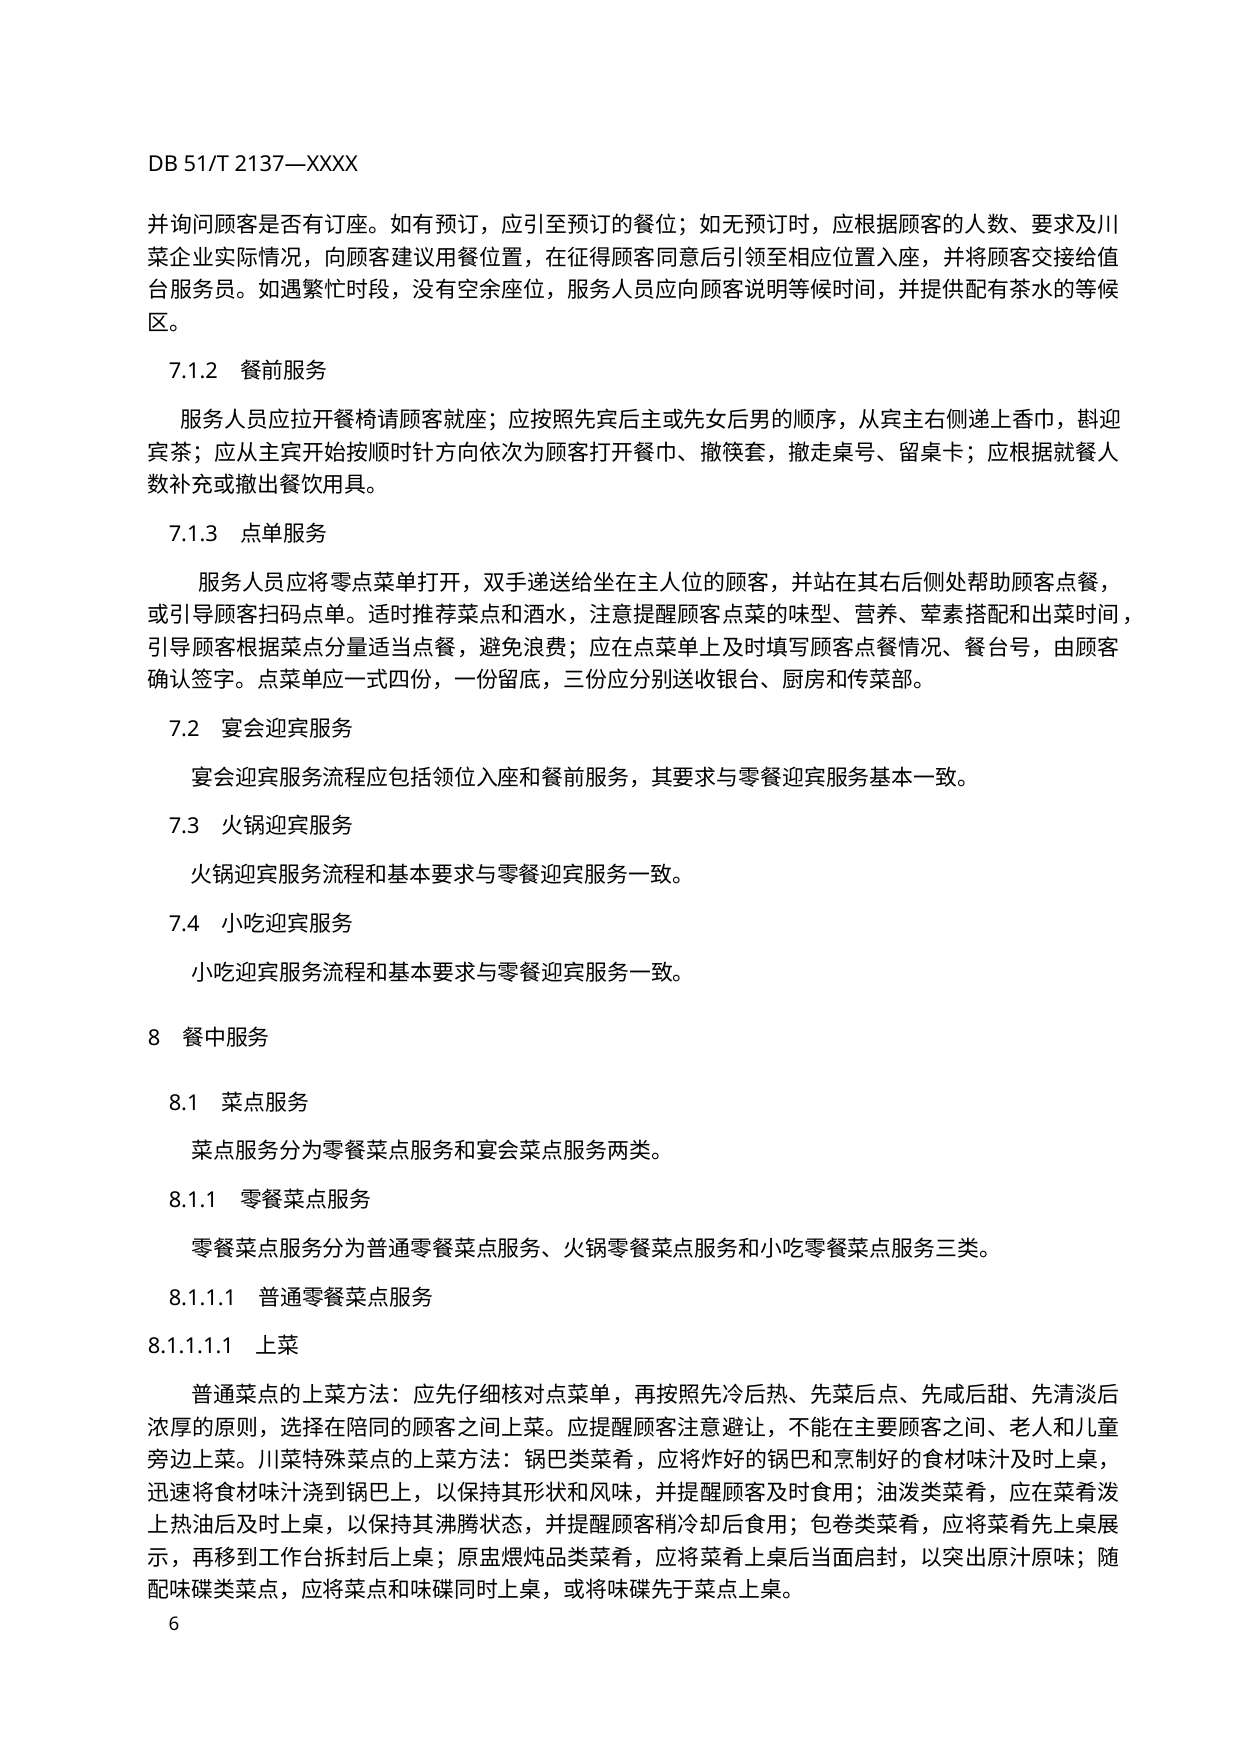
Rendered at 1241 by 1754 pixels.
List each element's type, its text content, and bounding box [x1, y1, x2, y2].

text 小吃迎宾服务流程和基本要求与零餐迎宾服务一致。 [148, 954, 1122, 987]
text 火锅迎宾服务 [148, 808, 1122, 841]
text 零餐菜点服务 [148, 1182, 1122, 1214]
text 菜点服务 [148, 1084, 1122, 1117]
text 宴会迎宾服务 [148, 711, 1122, 743]
text 服务人员应拉开餐椅请顾客就座；应按照先宾后主或先女后男的顺序，从宾主右侧递上香巾，斟迎宾茶；应从主宾开始按顺时针方向依次为顾客打开餐巾、撤筷套，撤走桌号、留桌卡；应根据就餐人数补充或撤出餐饮用具。 [148, 402, 1122, 499]
text 普通零餐菜点服务 [148, 1279, 1122, 1312]
text 零餐菜点服务分为普通零餐菜点服务、火锅零餐菜点服务和小吃零餐菜点服务三类。 [148, 1231, 1122, 1263]
text 小吃迎宾服务 [148, 906, 1122, 938]
text 宴会迎宾服务流程应包括领位入座和餐前服务，其要求与零餐迎宾服务基本一致。 [148, 759, 1122, 792]
text 餐前服务 [148, 353, 1122, 386]
text 普通菜点的上菜方法：应先仔细核对点菜单，再按照先冷后热、先菜后点、先咸后甜、先清淡后浓厚的原则，选择在陪同的顾客之间上菜。应提醒顾客注意避让，不能在主要顾客之间、老人和儿童旁边上菜。川菜特殊菜点的上菜方法：锅巴类菜肴，应将炸好的锅巴和烹制好的食材味汁及时上桌，迅速将食材味汁浇到锅巴上，以保持其形状和风味，并提醒顾客及时食用；油泼类菜肴，应在菜肴泼上热油后及时上桌，以保持其沸腾状态，并提醒顾客稍冷却后食用；包卷类菜肴，应将菜肴先上桌展示，再移到工作台拆封后上桌；原盅煨炖品类菜肴，应将菜肴上桌后当面启封，以突出原汁原味；随配味碟类菜点，应将菜点和味碟同时上桌，或将味碟先于菜点上桌。 [148, 1377, 1122, 1604]
text 餐中服务 [148, 1019, 1122, 1052]
text 菜点服务分为零餐菜点服务和宴会菜点服务两类。 [148, 1133, 1122, 1166]
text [148, 207, 1122, 337]
text 服务人员应将零点菜单打开，双手递送给坐在主人位的顾客，并站在其右后侧处帮助顾客点餐，或引导顾客扫码点单。适时推荐菜点和酒水，注意提醒顾客点菜的味型、营养、荤素搭配和出菜时间，引导顾客根据菜点分量适当点餐，避免浪费；应在点菜单上及时填写顾客点餐情况、餐台号，由顾客确认签字。点菜单应一式四份，一份留底，三份应分别送收银台、厨房和传菜部。 [148, 564, 1122, 694]
text 上菜 [148, 1328, 1122, 1361]
text 点单服务 [148, 516, 1122, 548]
text 火锅迎宾服务流程和基本要求与零餐迎宾服务一致。 [148, 857, 1122, 889]
